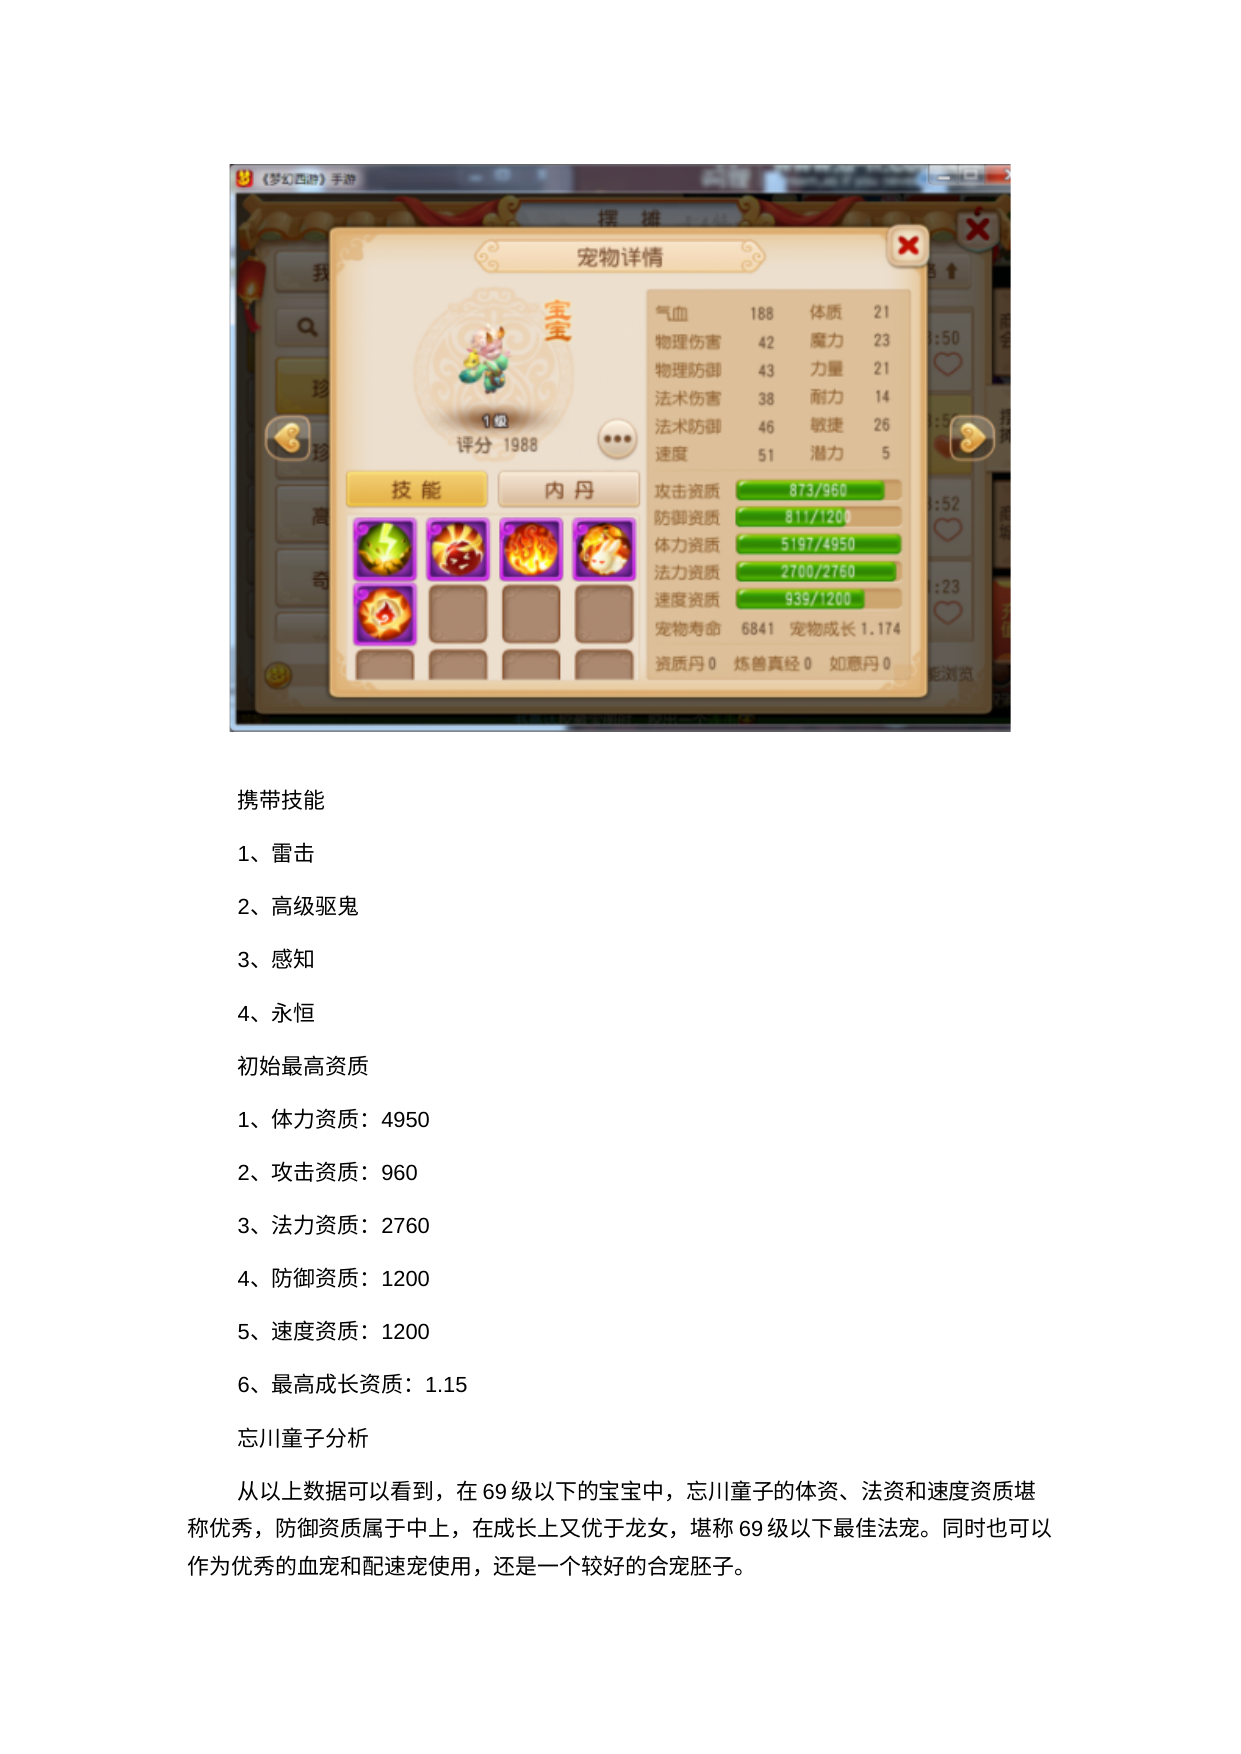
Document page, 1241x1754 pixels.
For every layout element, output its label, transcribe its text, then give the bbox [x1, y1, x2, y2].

text 4、永恒 [187, 993, 1053, 1030]
text 从以上数据可以看到，在69级以下的宝宝中，忘川童子的体资、法资和速度资质堪称优秀，防御资质属于中上，在成长上又优于龙女，堪称69级以下最佳法宠。同时也可以作为优秀的血宠和配速宠使用，还是一个较好的合宠胚子。 [187, 1471, 1053, 1583]
text 3、法力资质：2760 [187, 1205, 1053, 1243]
text 5、速度资质：1200 [187, 1311, 1053, 1349]
text 3、感知 [187, 939, 1053, 977]
text 4、防御资质：1200 [187, 1258, 1053, 1296]
text 1、体力资质：4950 [187, 1099, 1053, 1136]
text 1、雷击 [187, 833, 1053, 871]
text 初始最高资质 [187, 1046, 1053, 1083]
text 忘川童子分析 [187, 1418, 1053, 1455]
picture [229, 164, 1011, 732]
text 2、攻击资质：960 [187, 1152, 1053, 1189]
text 2、高级驱鬼 [187, 886, 1053, 924]
text 6、最高成长资质：1.15 [187, 1364, 1053, 1402]
text 携带技能 [187, 780, 1053, 818]
